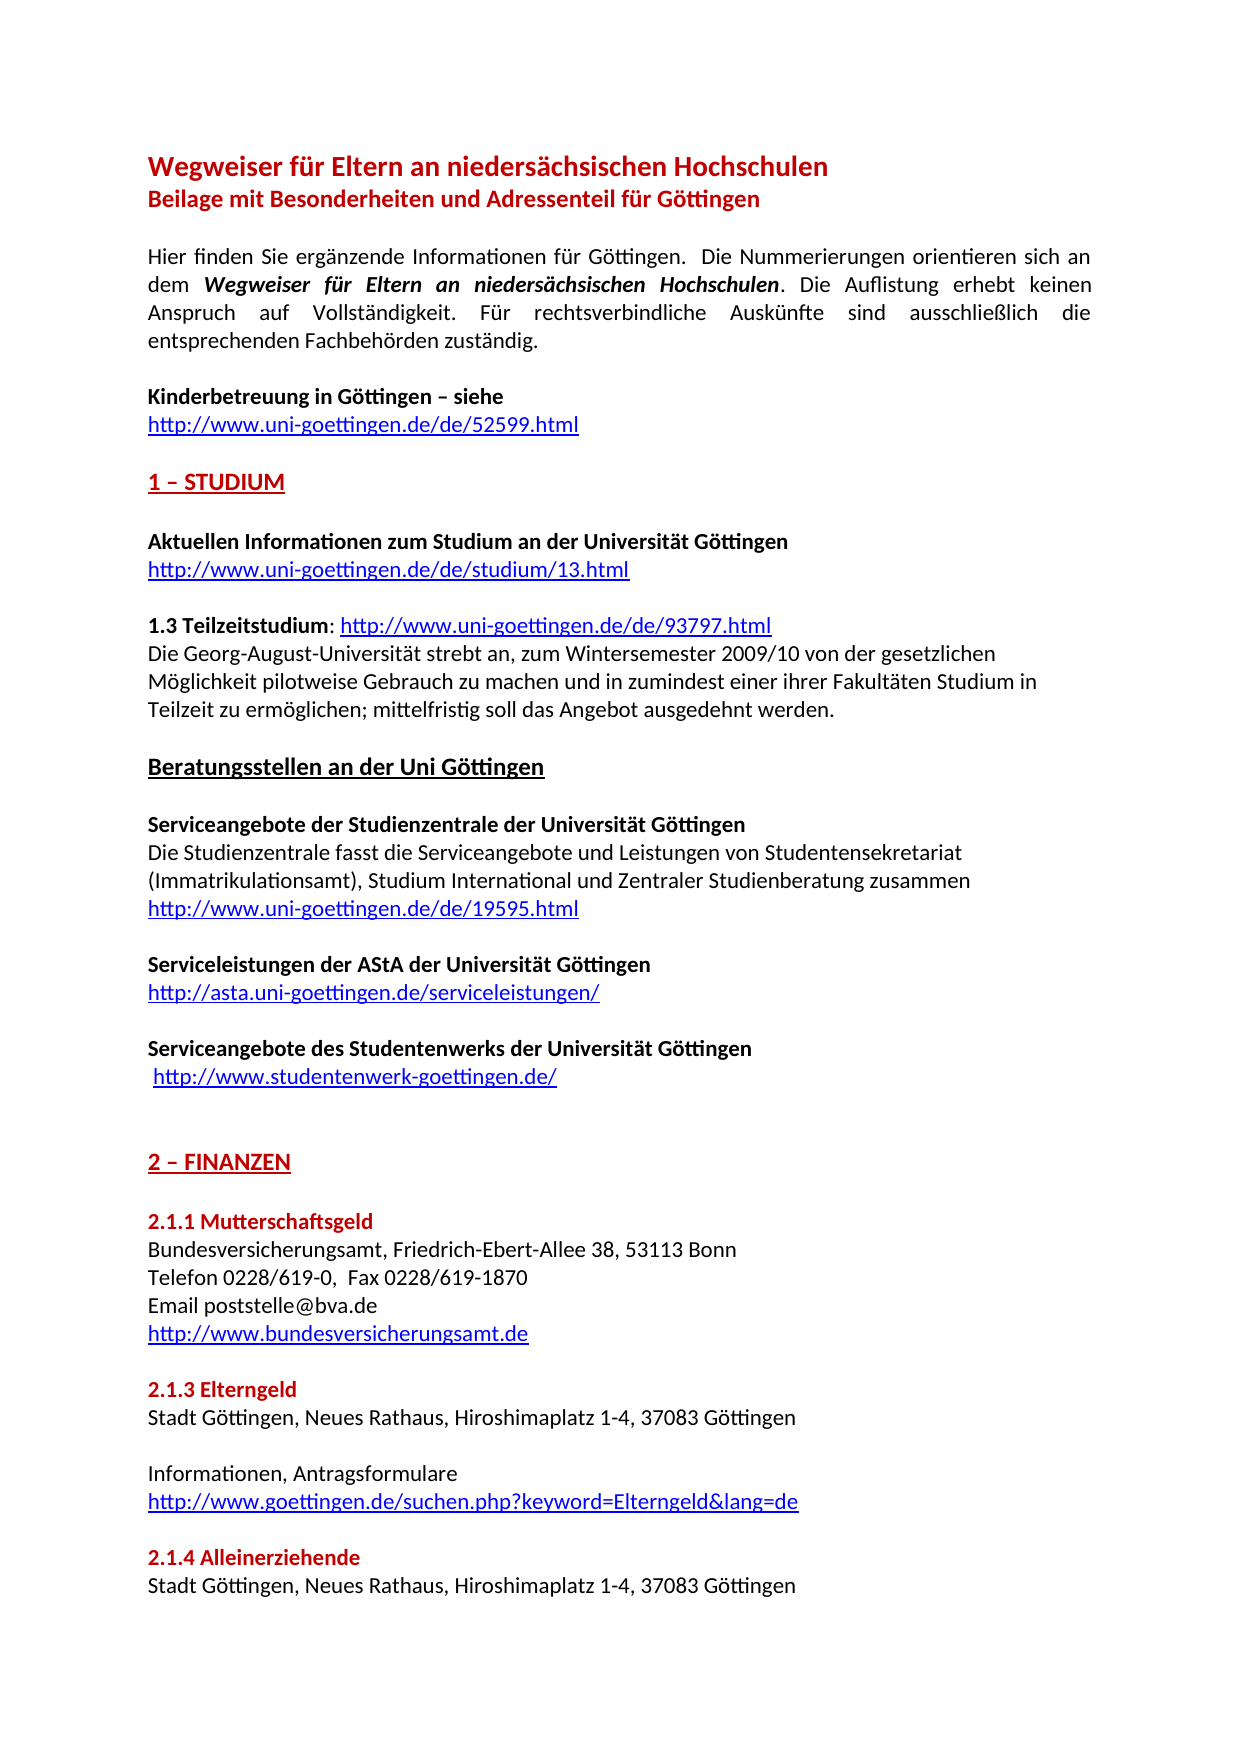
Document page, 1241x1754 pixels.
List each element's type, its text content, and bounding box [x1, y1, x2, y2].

text Email poststelle@bva.de [148, 1291, 1092, 1319]
text http://www.uni-goettingen.de/de/studium/13.html [148, 555, 1092, 583]
text 1 – STUDIUM [148, 466, 1092, 497]
text http://www.bundesversicherungsamt.de [148, 1319, 1092, 1347]
text http://www.uni-goettingen.de/de/19595.html [148, 894, 1092, 922]
text 2 – FINANZEN [148, 1146, 1092, 1177]
text http://asta.uni-goettingen.de/serviceleistungen/ [148, 978, 1092, 1006]
text Telefon 0228/619-0, Fax 0228/619-1870 [148, 1263, 1092, 1291]
text Serviceangebote des Studentenwerks der Universität Göttingen [148, 1034, 1092, 1062]
text 2.1.1 Mutterschaftsgeld [148, 1207, 1092, 1235]
text Beilage mit Besonderheiten und Adressenteil für Göttingen [148, 183, 1092, 214]
text Stadt Göttingen, Neues Rathaus, Hiroshimaplatz 1-4, 37083 Göttingen [148, 1403, 1092, 1431]
text Hier finden Sie ergänzende Informationen für Göttingen. Die Nummerierungen orientieren sich an dem Wegweiser für Eltern an niedersächsischen Hochschulen. Die Auflistung erhebt keinen Anspruch auf Vollständigkeit. Für rechtsverbindliche Auskünfte sind ausschließlich die entsprechenden Fachbehörden zuständig. [148, 242, 1092, 354]
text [148, 1487, 1092, 1515]
text Beratungsstellen an der Uni Göttingen [148, 751, 1092, 782]
text Die Studienzentrale fasst die Serviceangebote und Leistungen von Studentensekretariat (Immatrikulationsamt), Studium International und Zentraler Studienberatung zusammen [148, 838, 1092, 894]
text Kinderbetreuung in Göttingen – siehe [148, 382, 1092, 410]
text Bundesversicherungsamt, Friedrich-Ebert-Allee 38, 53113 Bonn [148, 1235, 1092, 1263]
text 2.1.3 Elterngeld [148, 1375, 1092, 1403]
text Serviceleistungen der AStA der Universität Göttingen [148, 950, 1092, 978]
text Aktuellen Informationen zum Studium an der Universität Göttingen [148, 527, 1092, 555]
text Informationen, Antragsformulare [148, 1459, 1092, 1487]
text Die Georg-August-Universität strebt an, zum Wintersemester 2009/10 von der gesetzlichen Möglichkeit pilotweise Gebrauch zu machen und in zumindest einer ihrer Fakultäten Studium in Teilzeit zu ermöglichen; mittelfristig soll das Angebot ausgedehnt werden. [148, 639, 1092, 751]
text http://www.uni-goettingen.de/de/52599.html [148, 410, 1092, 438]
text Wegweiser für Eltern an niedersächsischen Hochschulen [148, 148, 1092, 183]
text http://www.studentenwerk-goettingen.de/ [148, 1062, 1092, 1090]
text 1.3 Teilzeitstudium: http://www.uni-goettingen.de/de/93797.html [148, 611, 1092, 639]
text Stadt Göttingen, Neues Rathaus, Hiroshimaplatz 1-4, 37083 Göttingen [148, 1571, 1092, 1599]
text Serviceangebote der Studienzentrale der Universität Göttingen [148, 810, 1092, 838]
text 2.1.4 Alleinerziehende [148, 1543, 1092, 1571]
